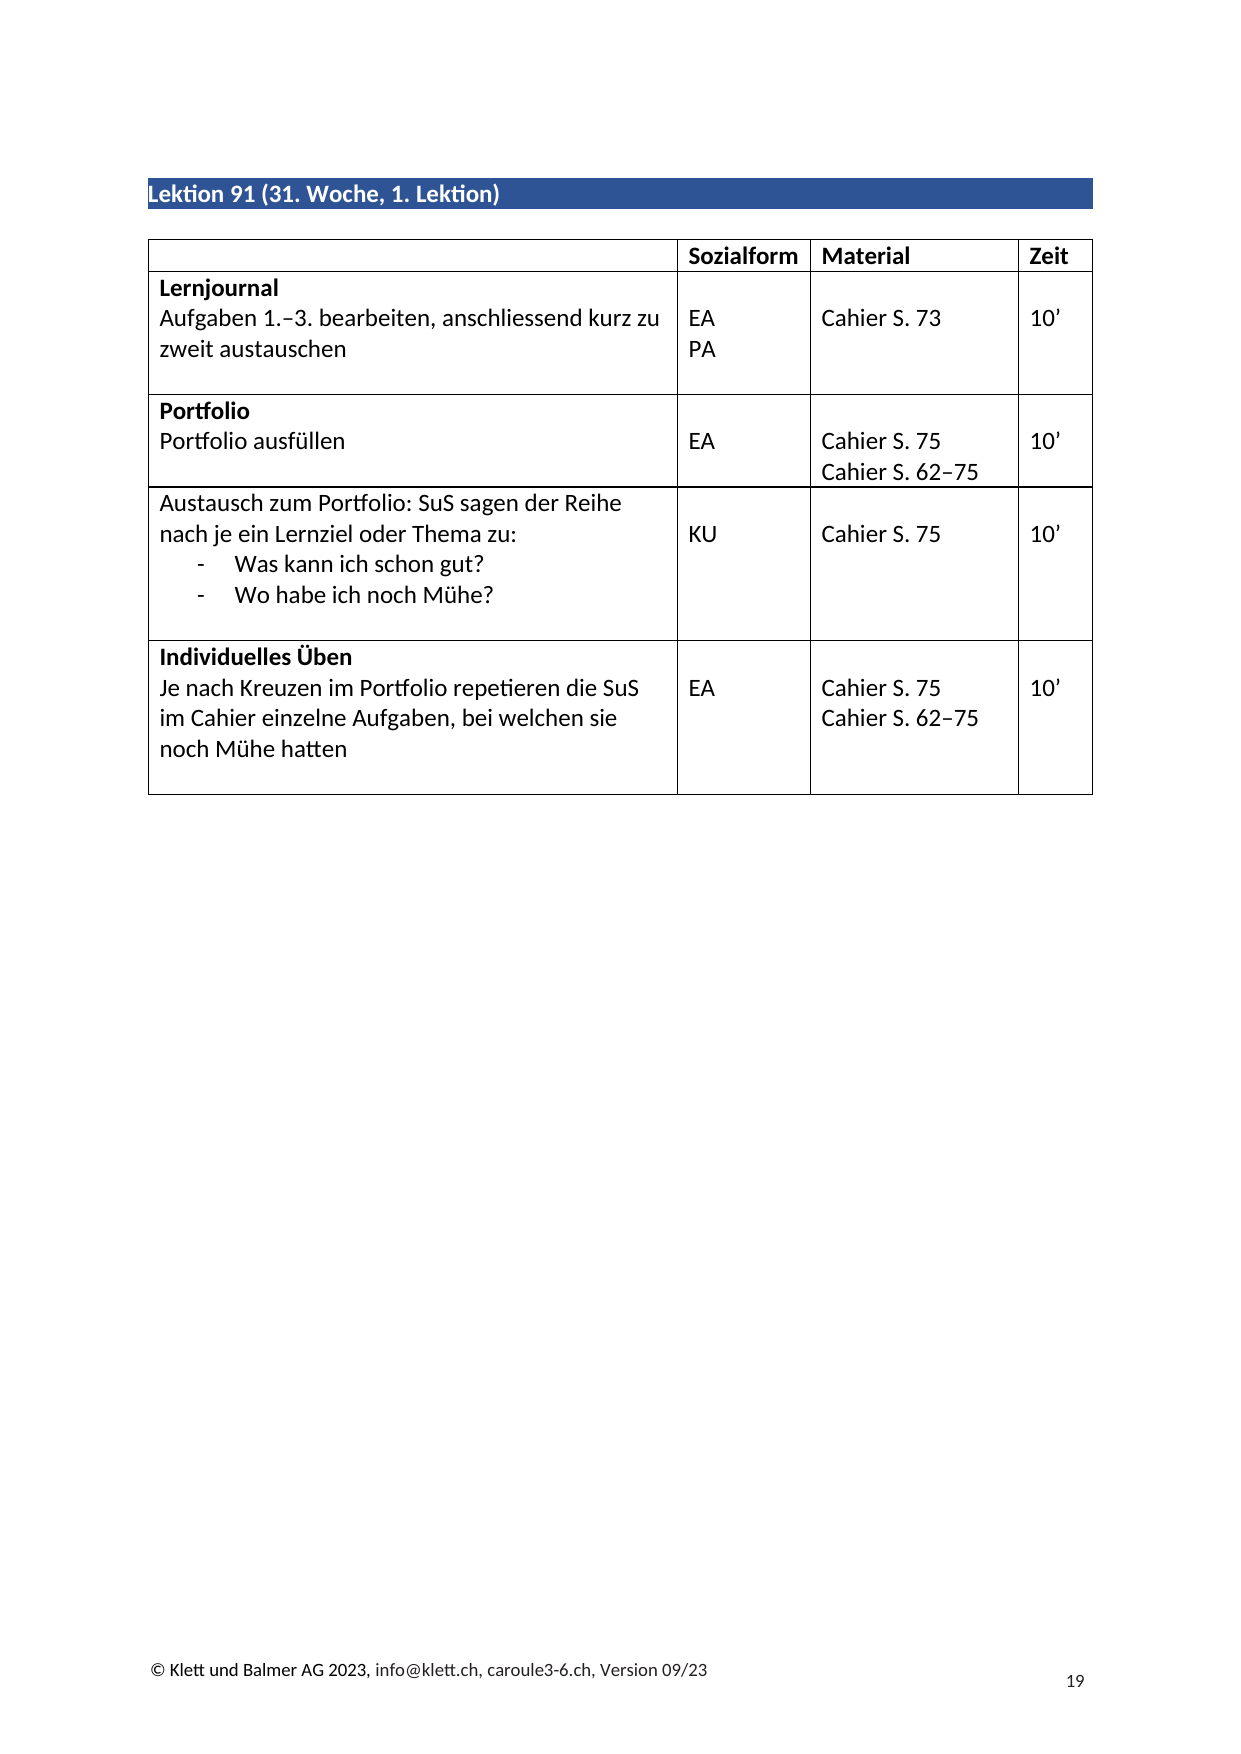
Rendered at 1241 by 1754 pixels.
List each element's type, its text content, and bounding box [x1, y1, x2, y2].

table_header Zeit [1019, 240, 1092, 271]
table_cell 10’ [1019, 488, 1092, 640]
table_cell Austausch zum Portfolio: SuS sagen der Reihe nach je ein Lernziel oder Thema zu: Was kann ich schon gut? Wo habe ich noch Mühe? [149, 488, 677, 640]
text Lektion 91 (31. Woche, 1. Lektion) [148, 178, 1093, 209]
table_cell EA PA [678, 272, 810, 394]
table_cell Individuelles Üben Je nach Kreuzen im Portfolio repetieren die SuS im Cahier einzelne Aufgaben, bei welchen sie noch Mühe hatten [149, 641, 677, 794]
table_cell Cahier S. 75 Cahier S. 62–75 [811, 641, 1018, 794]
table_header [149, 240, 677, 271]
table_header Sozialform [678, 240, 810, 271]
table_cell Cahier S. 75 Cahier S. 62–75 [811, 395, 1018, 486]
table_cell Cahier S. 73 [811, 272, 1018, 394]
table_cell KU [678, 488, 810, 640]
table_cell Lernjournal Aufgaben 1.–3. bearbeiten, anschliessend kurz zu zweit austauschen [149, 272, 677, 394]
table_cell EA [678, 395, 810, 486]
table_cell 10’ [1019, 272, 1092, 394]
table_cell Portfolio Portfolio ausfüllen [149, 395, 677, 486]
table_cell EA [678, 641, 810, 794]
table_header Material [811, 240, 1018, 271]
table_cell Cahier S. 75 [811, 488, 1018, 640]
table_cell 10’ [1019, 641, 1092, 794]
table_cell 10’ [1019, 395, 1092, 486]
